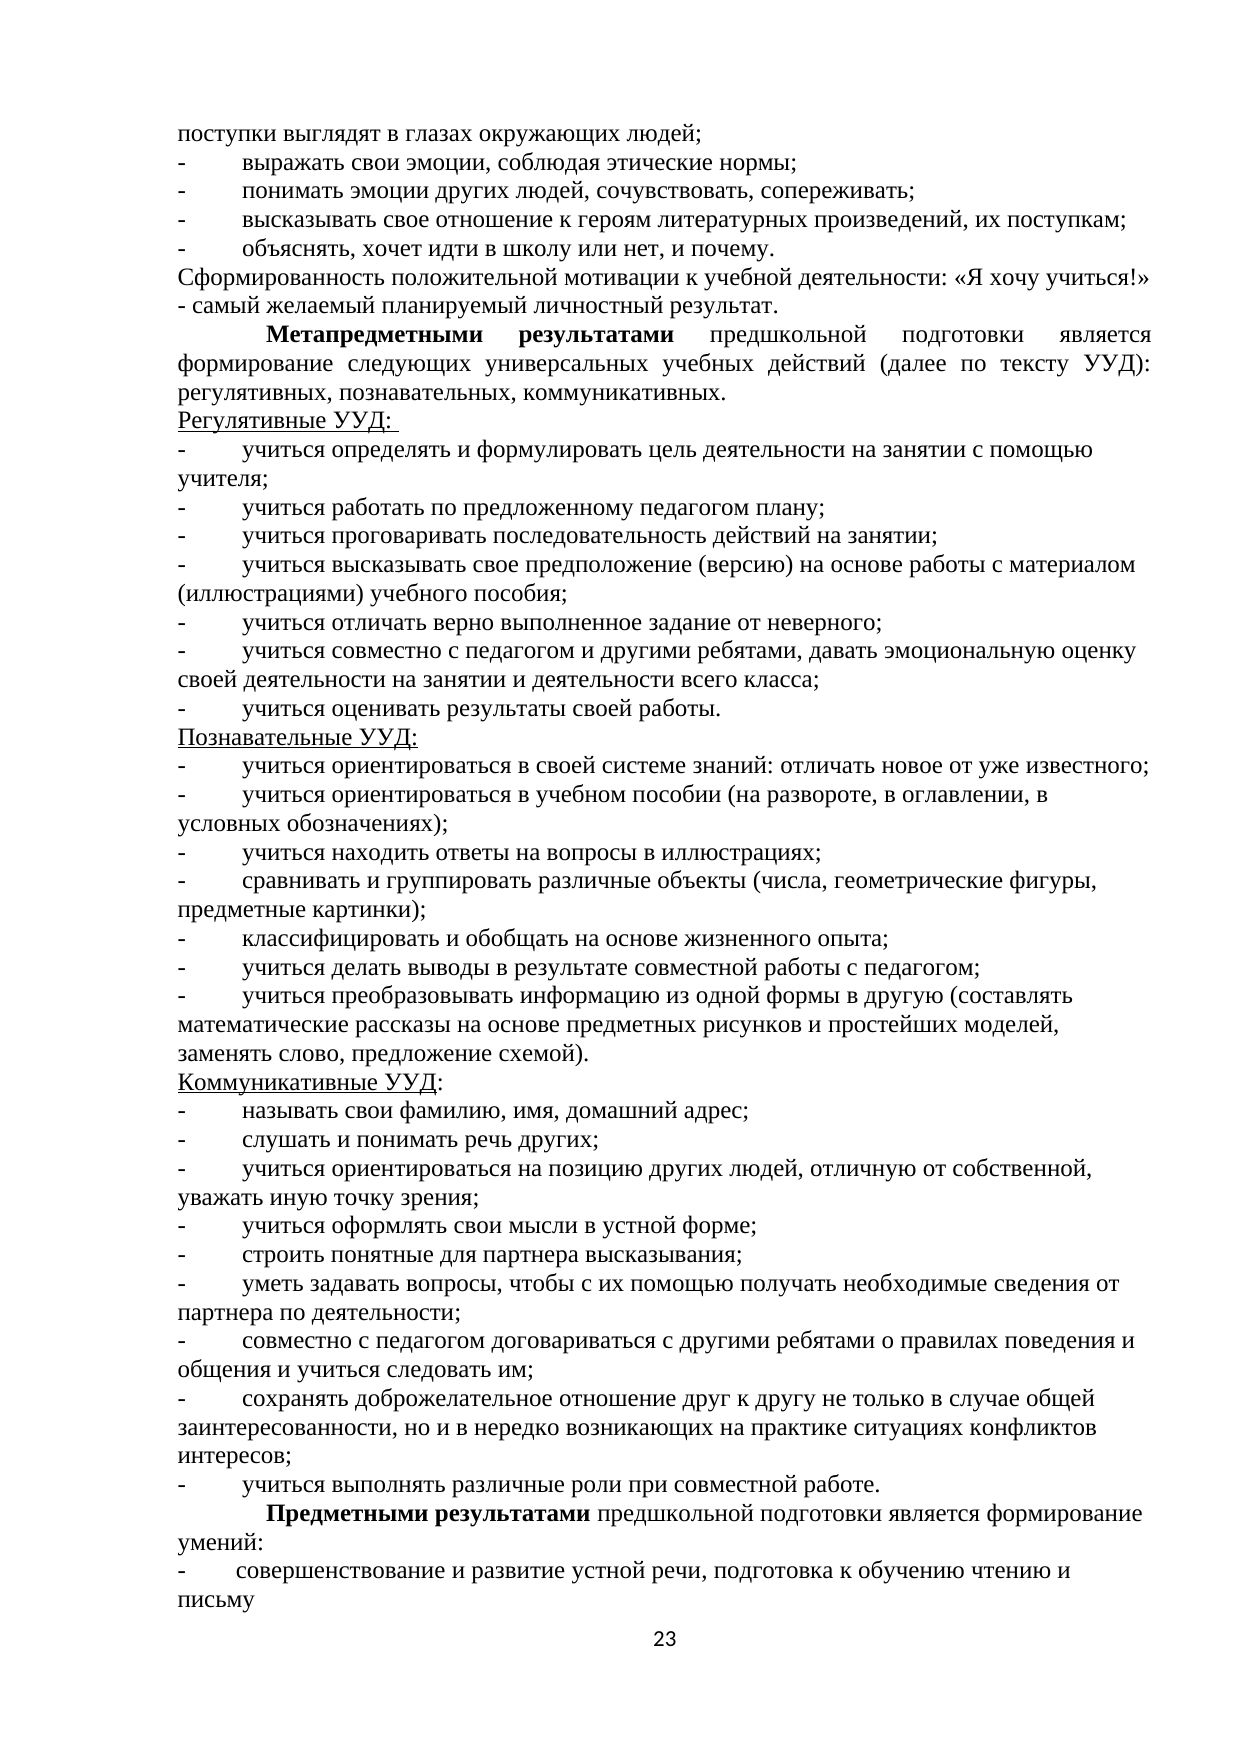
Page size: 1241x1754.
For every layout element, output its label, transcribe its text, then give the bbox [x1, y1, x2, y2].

text Сформированность положительной мотивации к учебной деятельности: «Я хочу учиться!» - самый желаемый планируемый личностный результат. [177, 262, 1152, 319]
text - совершенствование и развитие устной речи, подготовка к обучению чтению и письму [177, 1556, 1152, 1613]
text - учиться определять и формулировать цель деятельности на занятии с помощью учителя; - учиться работать по предложенному педагогом плану; - учиться проговаривать последовательность действий на занятии; - учиться высказывать свое предположение (версию) на основе работы с материалом (иллюстрациями) учебного пособия; - учиться отличать верно выполненное задание от неверного; - учиться совместно с педагогом и другими ребятами, давать эмоциональную оценку своей деятельности на занятии и деятельности всего класса; - учиться оценивать результаты своей работы. Познавательные УУД: - учиться ориентироваться в своей системе знаний: отличать новое от уже известного; - учиться ориентироваться в учебном пособии (на развороте, в оглавлении, в условных обозначениях); - учиться находить ответы на вопросы в иллюстрациях; - сравнивать и группировать различные объекты (числа, геометрические фигуры, предметные картинки); - классифицировать и обобщать на основе жизненного опыта; - учиться делать выводы в результате совместной работы с педагогом; - учиться преобразовывать информацию из одной формы в другую (составлять математические рассказы на основе предметных рисунков и простейших моделей, заменять слово, предложение схемой). [177, 434, 1152, 1067]
text Метапредметными результатами предшкольной подготовки является формирование следующих универсальных учебных действий (далее по тексту УУД): регулятивных, познавательных, коммуникативных. [177, 319, 1152, 406]
text - называть свои фамилию, имя, домашний адрес; - слушать и понимать речь других; - учиться ориентироваться на позицию других людей, отличную от собственной, уважать иную точку зрения; - учиться оформлять свои мысли в устной форме; - строить понятные для партнера высказывания; - уметь задавать вопросы, чтобы с их помощью получать необходимые сведения от партнера по деятельности; - совместно с педагогом договариваться с другими ребятами о правилах поведения и общения и учиться следовать им; - сохранять доброжелательное отношение друг к другу не только в случае общей заинтересованности, но и в нередко возникающих на практике ситуациях конфликтов интересов; - учиться выполнять различные роли при совместной работе. [177, 1096, 1152, 1498]
text Коммуникативные УУД: [177, 1067, 1152, 1096]
text Регулятивные УУД: [177, 406, 1152, 434]
text Предметными результатами предшкольной подготовки является формирование умений: [177, 1498, 1152, 1556]
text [177, 118, 1152, 262]
